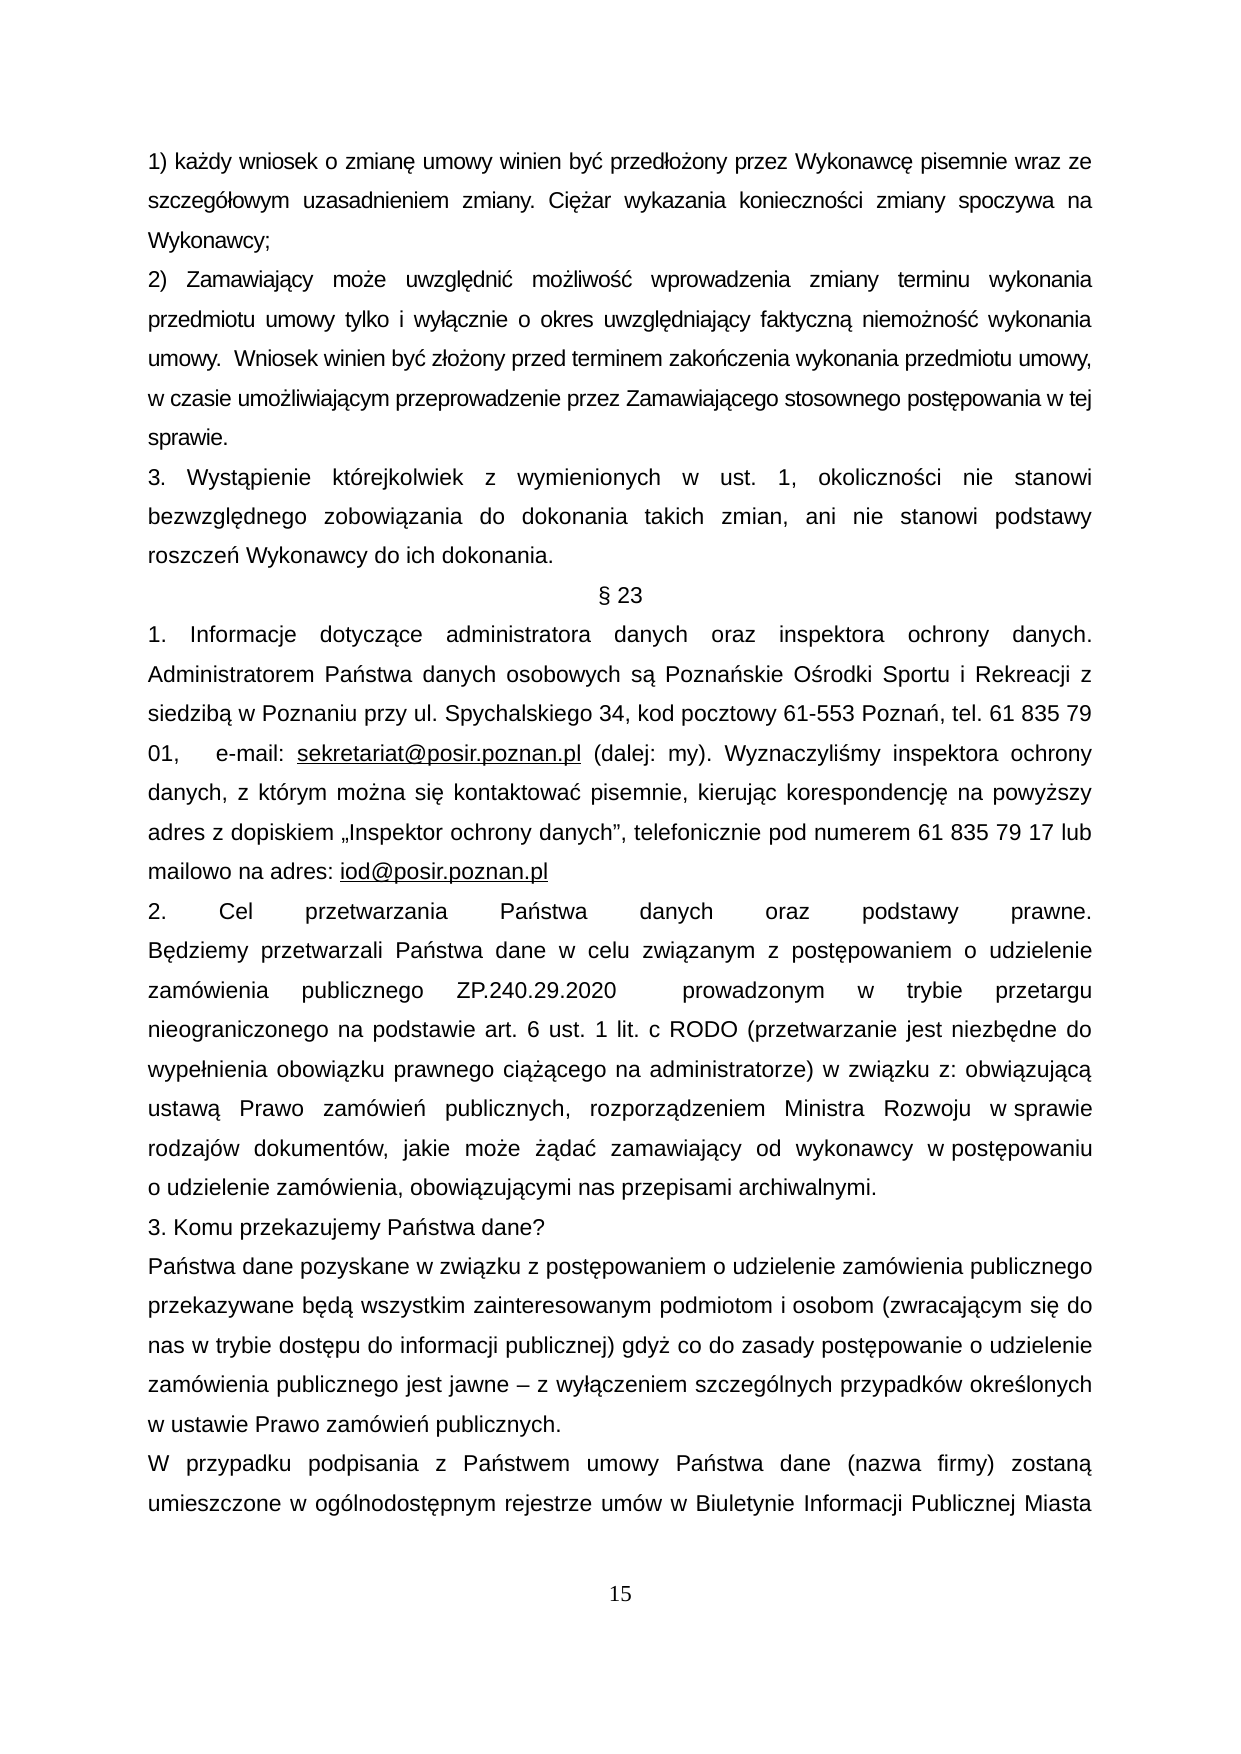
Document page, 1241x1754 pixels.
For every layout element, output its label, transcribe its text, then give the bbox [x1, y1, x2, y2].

text 1) każdy wniosek o zmianę umowy winien być przedłożony przez Wykonawcę pisemnie wraz ze szczegółowym uzasadnieniem zmiany. Ciężar wykazania konieczności zmiany spoczywa na Wykonawcy; [148, 148, 1093, 253]
text 2) Zamawiający może uwzględnić możliwość wprowadzenia zmiany terminu wykonania przedmiotu umowy tylko i wyłącznie o okres uwzględniający faktyczną niemożność wykonania umowy. Wniosek winien być złożony przed terminem zakończenia wykonania przedmiotu umowy, w czasie umożliwiającym przeprowadzenie przez Zamawiającego stosownego postępowania w tej sprawie. [148, 266, 1093, 450]
text 1. Informacje dotyczące administratora danych oraz inspektora ochrony danych. Administratorem Państwa danych osobowych są Poznańskie Ośrodki Sportu i Rekreacji z siedzibą w Poznaniu przy ul. Spychalskiego 34, kod pocztowy 61-553 Poznań, tel. 61 835 79 01, e-mail: sekretariat@posir.poznan.pl (dalej: my). Wyznaczyliśmy inspektora ochrony danych, z którym można się kontaktować pisemnie, kierując korespondencję na powyższy adres z dopiskiem „Inspektor ochrony danych”, telefonicznie pod numerem 61 835 79 17 lub mailowo na adres: iod@posir.poznan.pl [148, 621, 1093, 884]
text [148, 1450, 1093, 1516]
text 2. Cel przetwarzania Państwa danych oraz podstawy prawne. Będziemy przetwarzali Państwa dane w celu związanym z postępowaniem o udzielenie zamówienia publicznego ZP.240.29.2020 prowadzonym w trybie przetargu nieograniczonego na podstawie art. 6 ust. 1 lit. c RODO (przetwarzanie jest niezbędne do wypełnienia obowiązku prawnego ciążącego na administratorze) w związku z: obwiązującą ustawą Prawo zamówień publicznych, rozporządzeniem Ministra Rozwoju w sprawie rodzajów dokumentów, jakie może żądać zamawiający od wykonawcy w postępowaniu o udzielenie zamówienia, obowiązującymi nas przepisami archiwalnymi. [148, 898, 1093, 1200]
text 3. Wystąpienie którejkolwiek z wymienionych w ust. 1, okoliczności nie stanowi bezwzględnego zobowiązania do dokonania takich zmian, ani nie stanowi podstawy roszczeń Wykonawcy do ich dokonania. [148, 463, 1093, 569]
text 3. Komu przekazujemy Państwa dane? [148, 1213, 1093, 1240]
text § 23 [148, 582, 1093, 608]
text Państwa dane pozyskane w związku z postępowaniem o udzielenie zamówienia publicznego przekazywane będą wszystkim zainteresowanym podmiotom i osobom (zwracającym się do nas w trybie dostępu do informacji publicznej) gdyż co do zasady postępowanie o udzielenie zamówienia publicznego jest jawne – z wyłączeniem szczególnych przypadków określonych w ustawie Prawo zamówień publicznych. [148, 1253, 1093, 1437]
